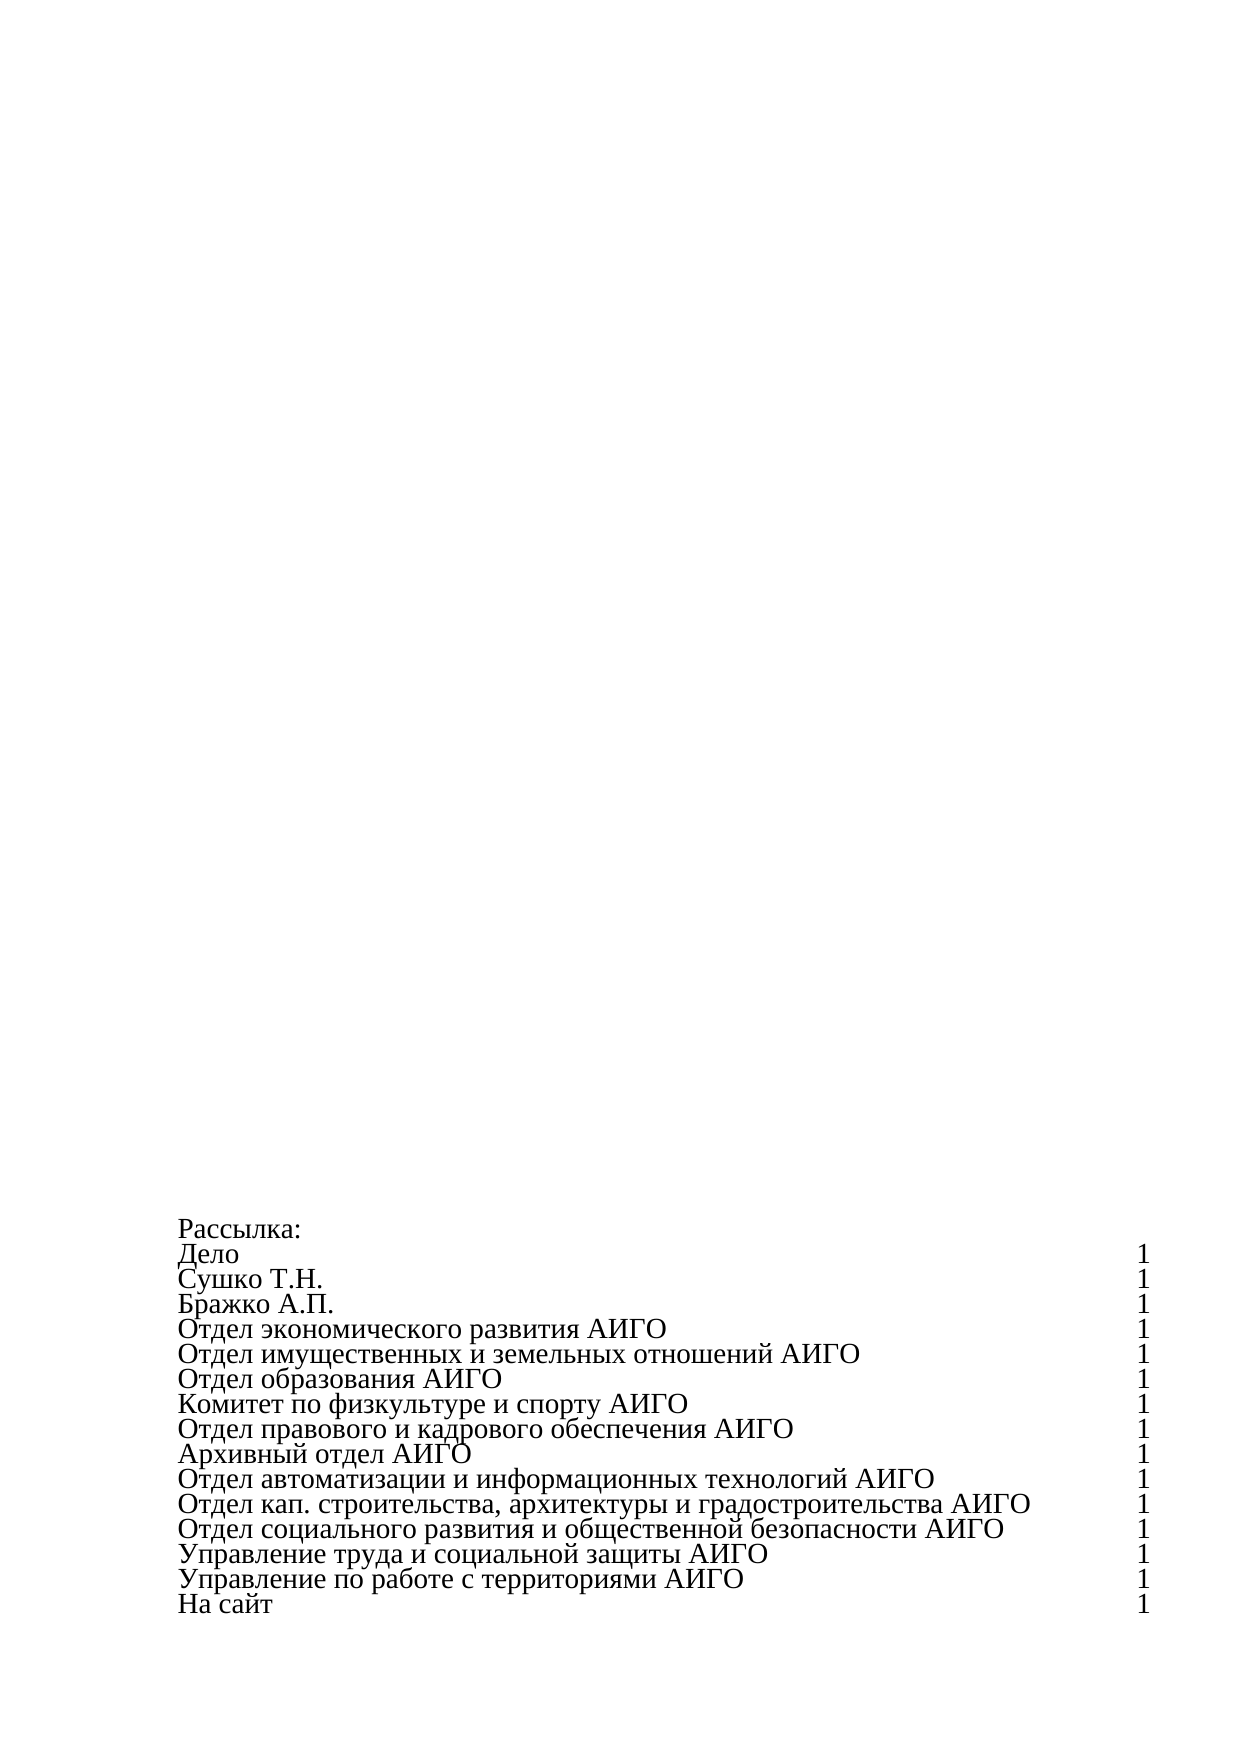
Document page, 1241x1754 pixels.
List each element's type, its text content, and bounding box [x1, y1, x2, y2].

text Дело 1 [177, 1243, 1152, 1268]
text Отдел автоматизации и информационных технологий АИГО 1 [518, 1468, 1152, 1493]
text Архивный отдел АИГО 1 [177, 1443, 1152, 1468]
text Бражко А.П. 1 [177, 1293, 1152, 1318]
text Отдел экономического развития АИГО 1 [177, 1318, 1152, 1343]
text Отдел имущественных и земельных отношений АИГО 1 [177, 1343, 1152, 1368]
text Отдел социального развития и общественной безопасности АИГО 1 [177, 1518, 1152, 1543]
text Управление по работе с территориями АИГО 1 [177, 1568, 1152, 1593]
text Сушко Т.Н. 1 [177, 1268, 1152, 1293]
text Отдел образования АИГО 1 [177, 1368, 1152, 1393]
text Отдел правового и кадрового обеспечения АИГО 1 [177, 1418, 1152, 1443]
text Комитет по физкультуре и спорту АИГО 1 [177, 1393, 336, 1418]
text Рассылка: [177, 1218, 1152, 1243]
text Отдел кап. строительства, архитектуры и градостроительства АИГО 1 [177, 1493, 1152, 1518]
text Управление труда и социальной защиты АИГО 1 [177, 1543, 1152, 1568]
text На сайт 1 [177, 1593, 1152, 1618]
text Отдел автоматизации и информационных технологий АИГО 1 [177, 1468, 515, 1493]
text Комитет по физкультуре и спорту АИГО 1 [339, 1393, 1152, 1418]
